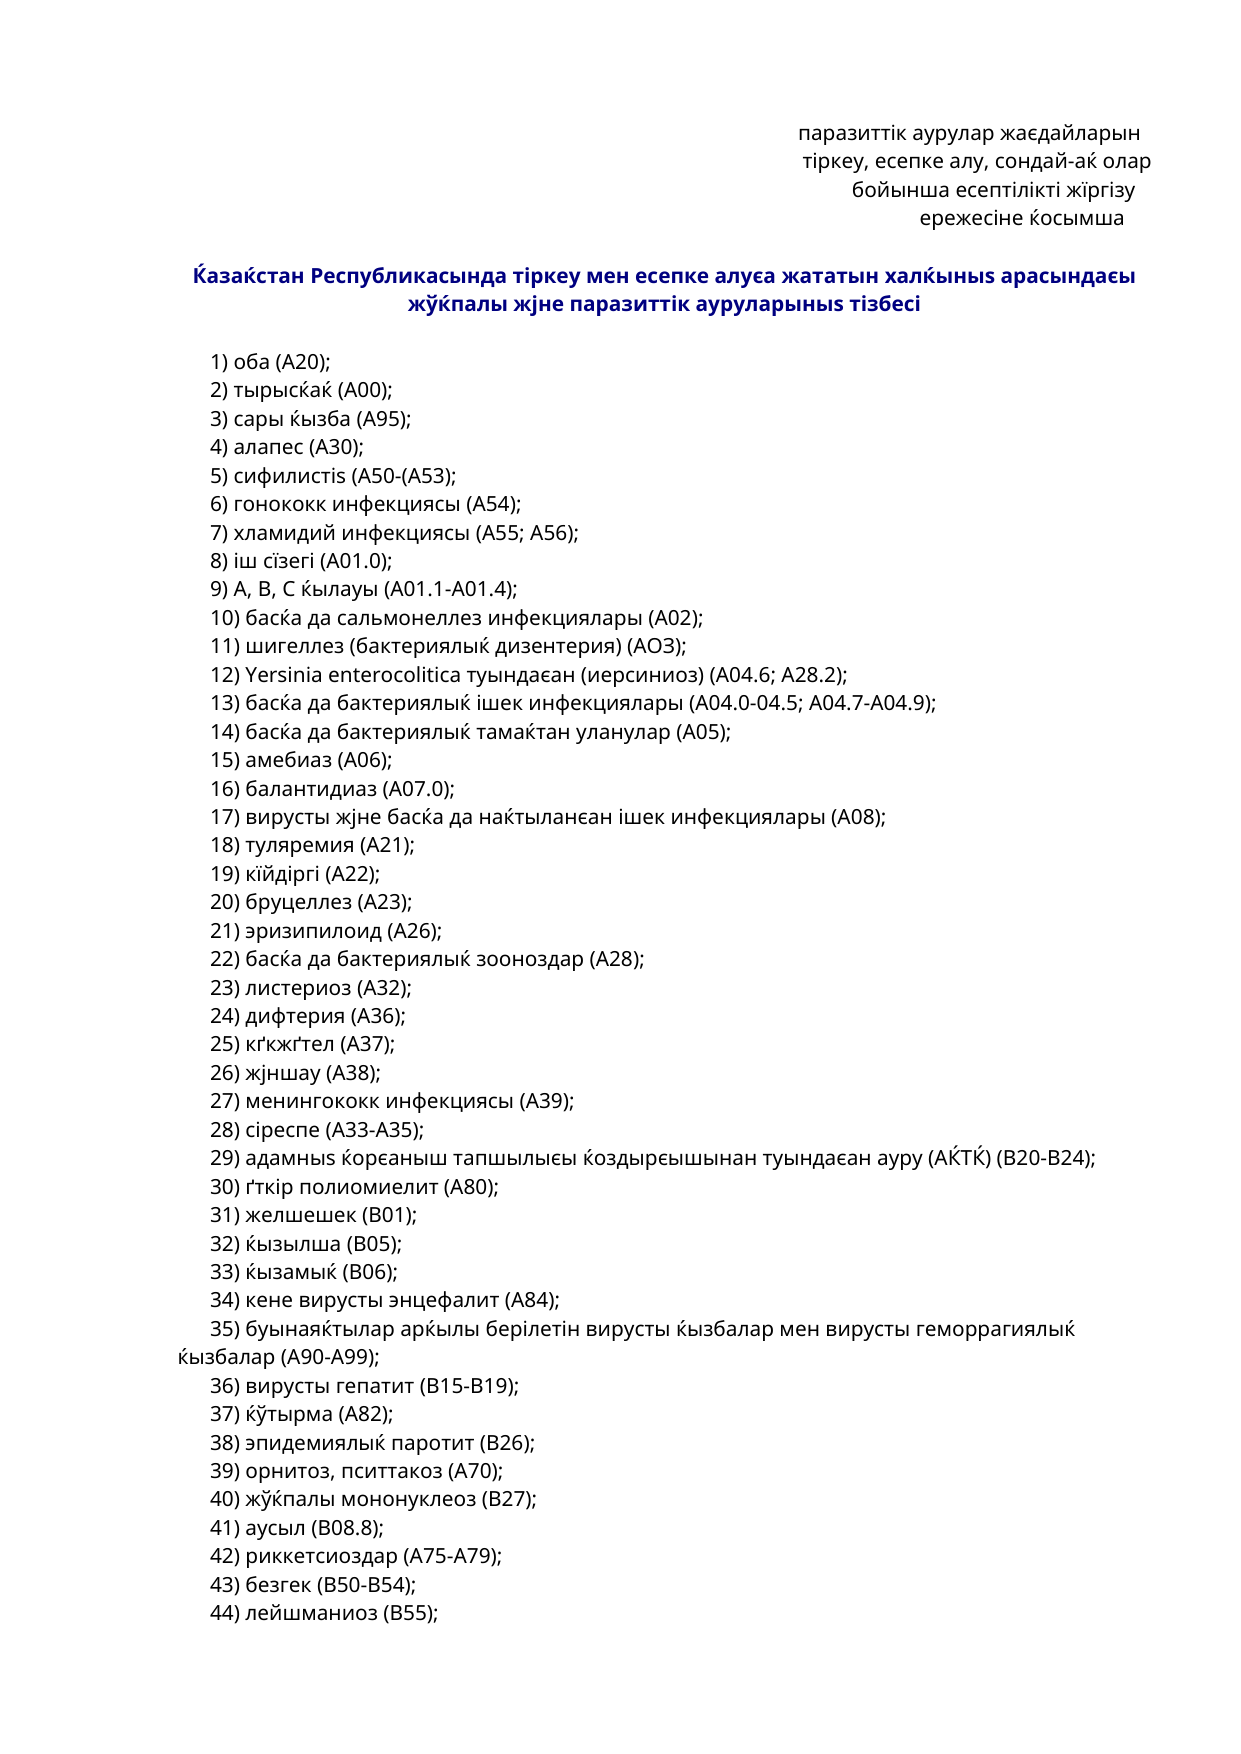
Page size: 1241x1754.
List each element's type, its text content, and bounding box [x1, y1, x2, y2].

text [177, 347, 1152, 1627]
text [177, 118, 1152, 232]
text Ќазаќстан Республикасында тіркеу мен есепке алуєа жататын халќыныѕ арасындаєы жўќпалы жјне паразиттік ауруларыныѕ тізбесі [177, 261, 1152, 318]
